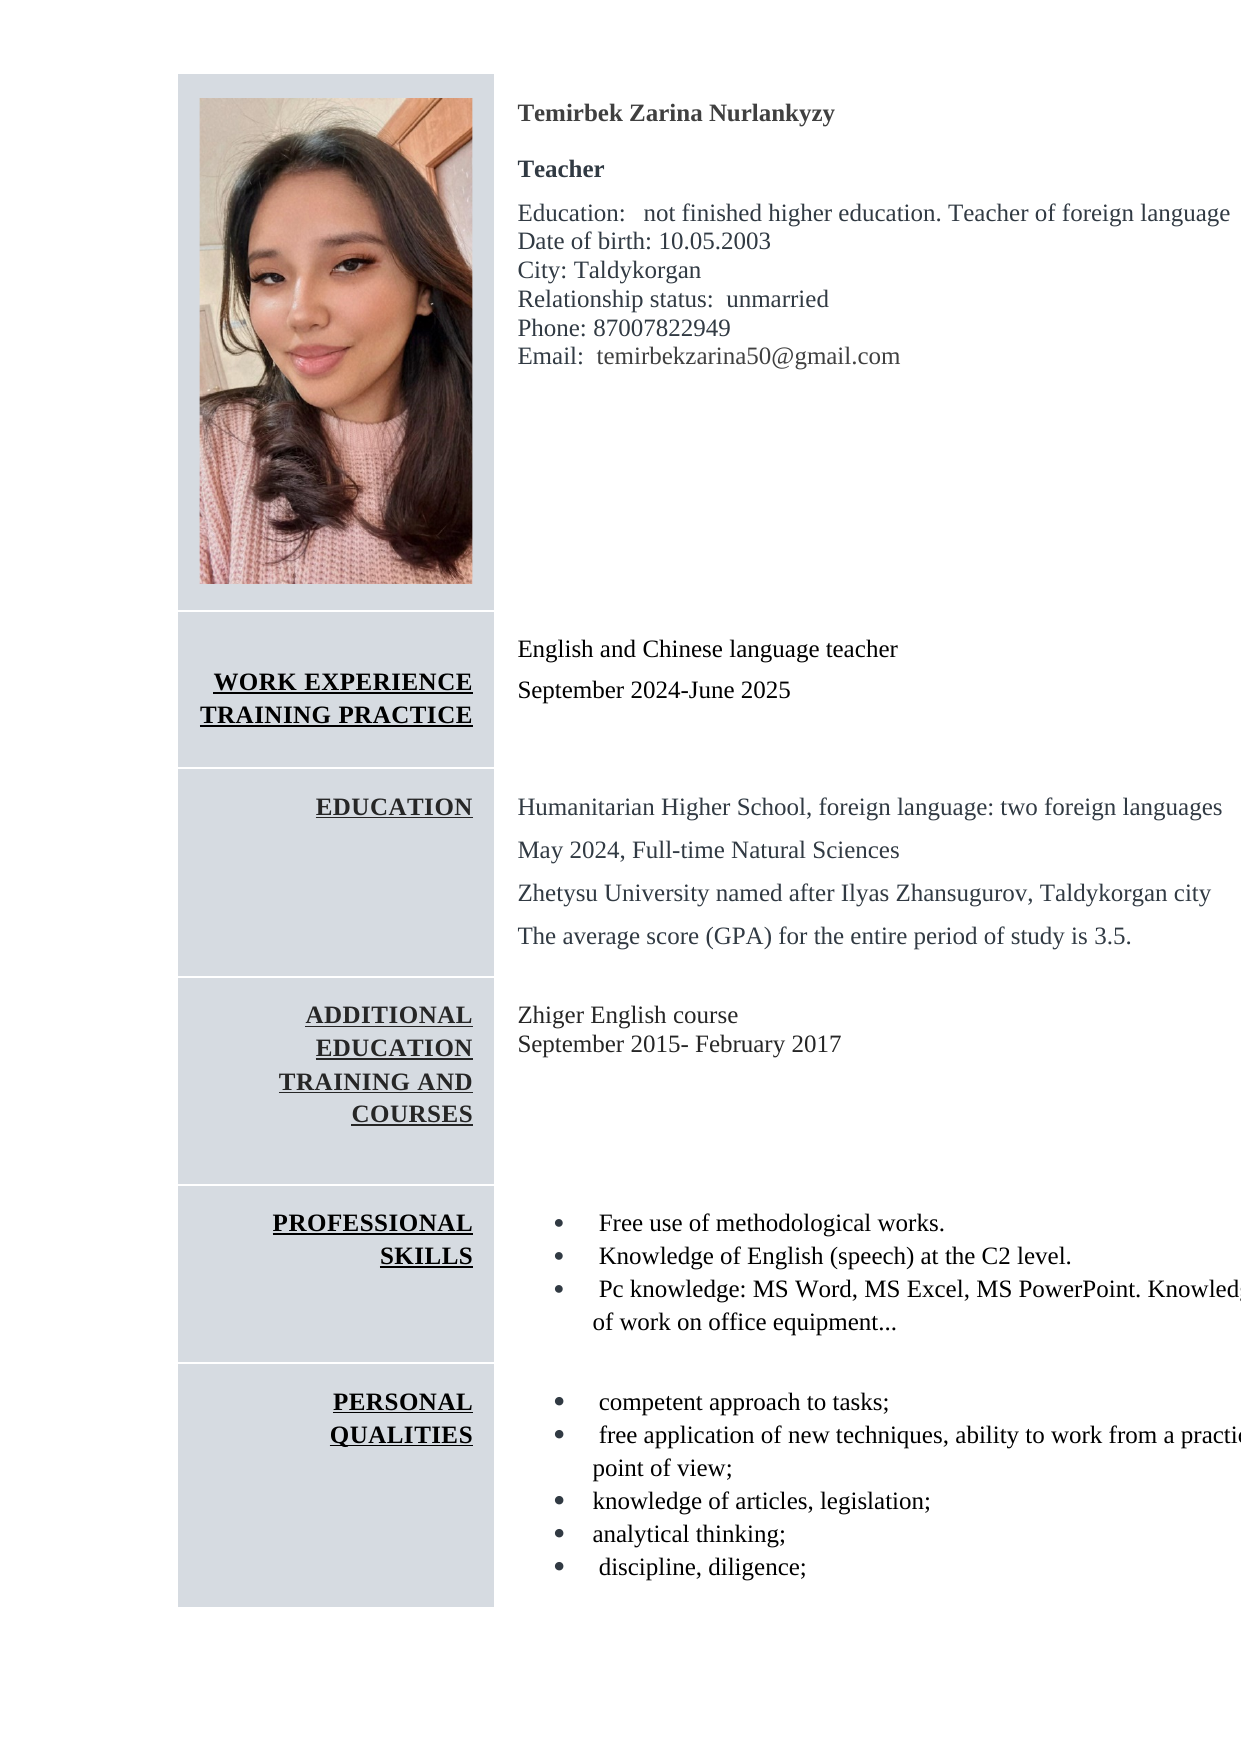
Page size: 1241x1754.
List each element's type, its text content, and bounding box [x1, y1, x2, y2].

table_cell WORK EXPERIENCE TRAINING PRACTICE [178, 612, 494, 767]
table_header Temirbek Zarina Nurlankyzy Teacher Education: not finished higher education. Teacher of foreign language Date of birth: 10.05.2003 City: Taldykorgan Relationship status: unmarried Phone: 87007822949 Email: temirbekzarina50@gmail.com [496, 76, 1239, 610]
table_cell Humanitarian Higher School, foreign language: two foreign languages May 2024, Full-time Natural Sciences Zhetysu University named after Ilyas Zhansugurov, Taldykorgan city The average score (GPA) for the entire period of study is 3.5. [496, 769, 1239, 976]
table_cell PERSONAL QUALITIES [178, 1364, 494, 1607]
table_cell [496, 1364, 1239, 1607]
picture [199, 98, 473, 584]
table_cell Free use of methodological works. Knowledge of English (speech) at the C2 level. Pc knowledge: MS Word, MS Excel, MS PowerPoint. Knowledge of work on office equipment... [496, 1186, 1239, 1362]
table_header [178, 74, 494, 610]
table_cell English and Chinese language teacher September 2024-June 2025 [496, 612, 1239, 767]
table_cell EDUCATION [178, 769, 494, 976]
table_cell PROFESSIONAL SKILLS [178, 1186, 494, 1362]
table_cell Zhiger English course September 2015- February 2017 [496, 978, 1239, 1184]
table_cell ADDITIONAL EDUCATION TRAINING AND COURSES [178, 978, 494, 1184]
